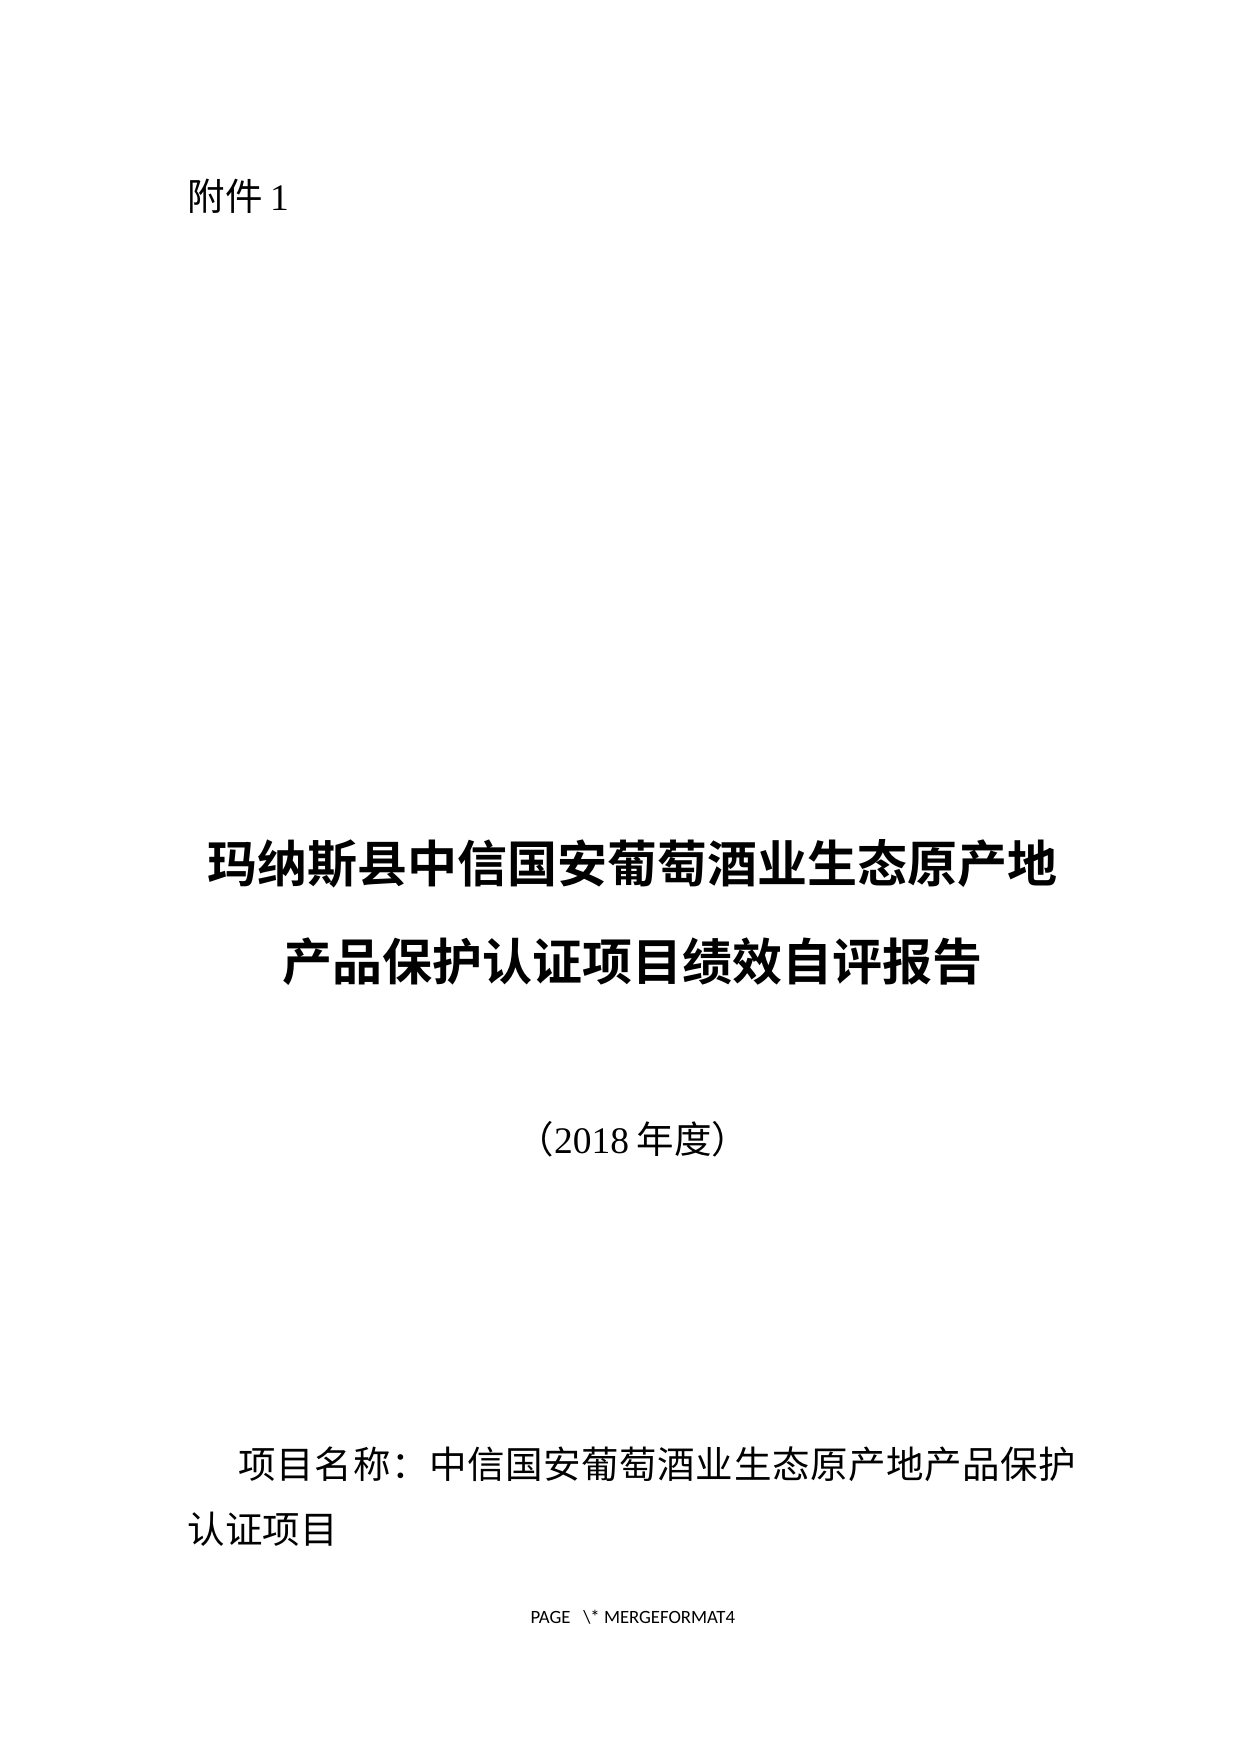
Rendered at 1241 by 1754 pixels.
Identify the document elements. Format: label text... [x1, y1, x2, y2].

text 玛纳斯县中信国安葡萄酒业生态原产地产品保护认证项目绩效自评报告 [187, 812, 1078, 1007]
text 项目名称：中信国安葡萄酒业生态原产地产品保护认证项目 [187, 1429, 1078, 1559]
text （2018年度） [187, 1104, 1078, 1169]
text 附件1 [187, 162, 1078, 227]
